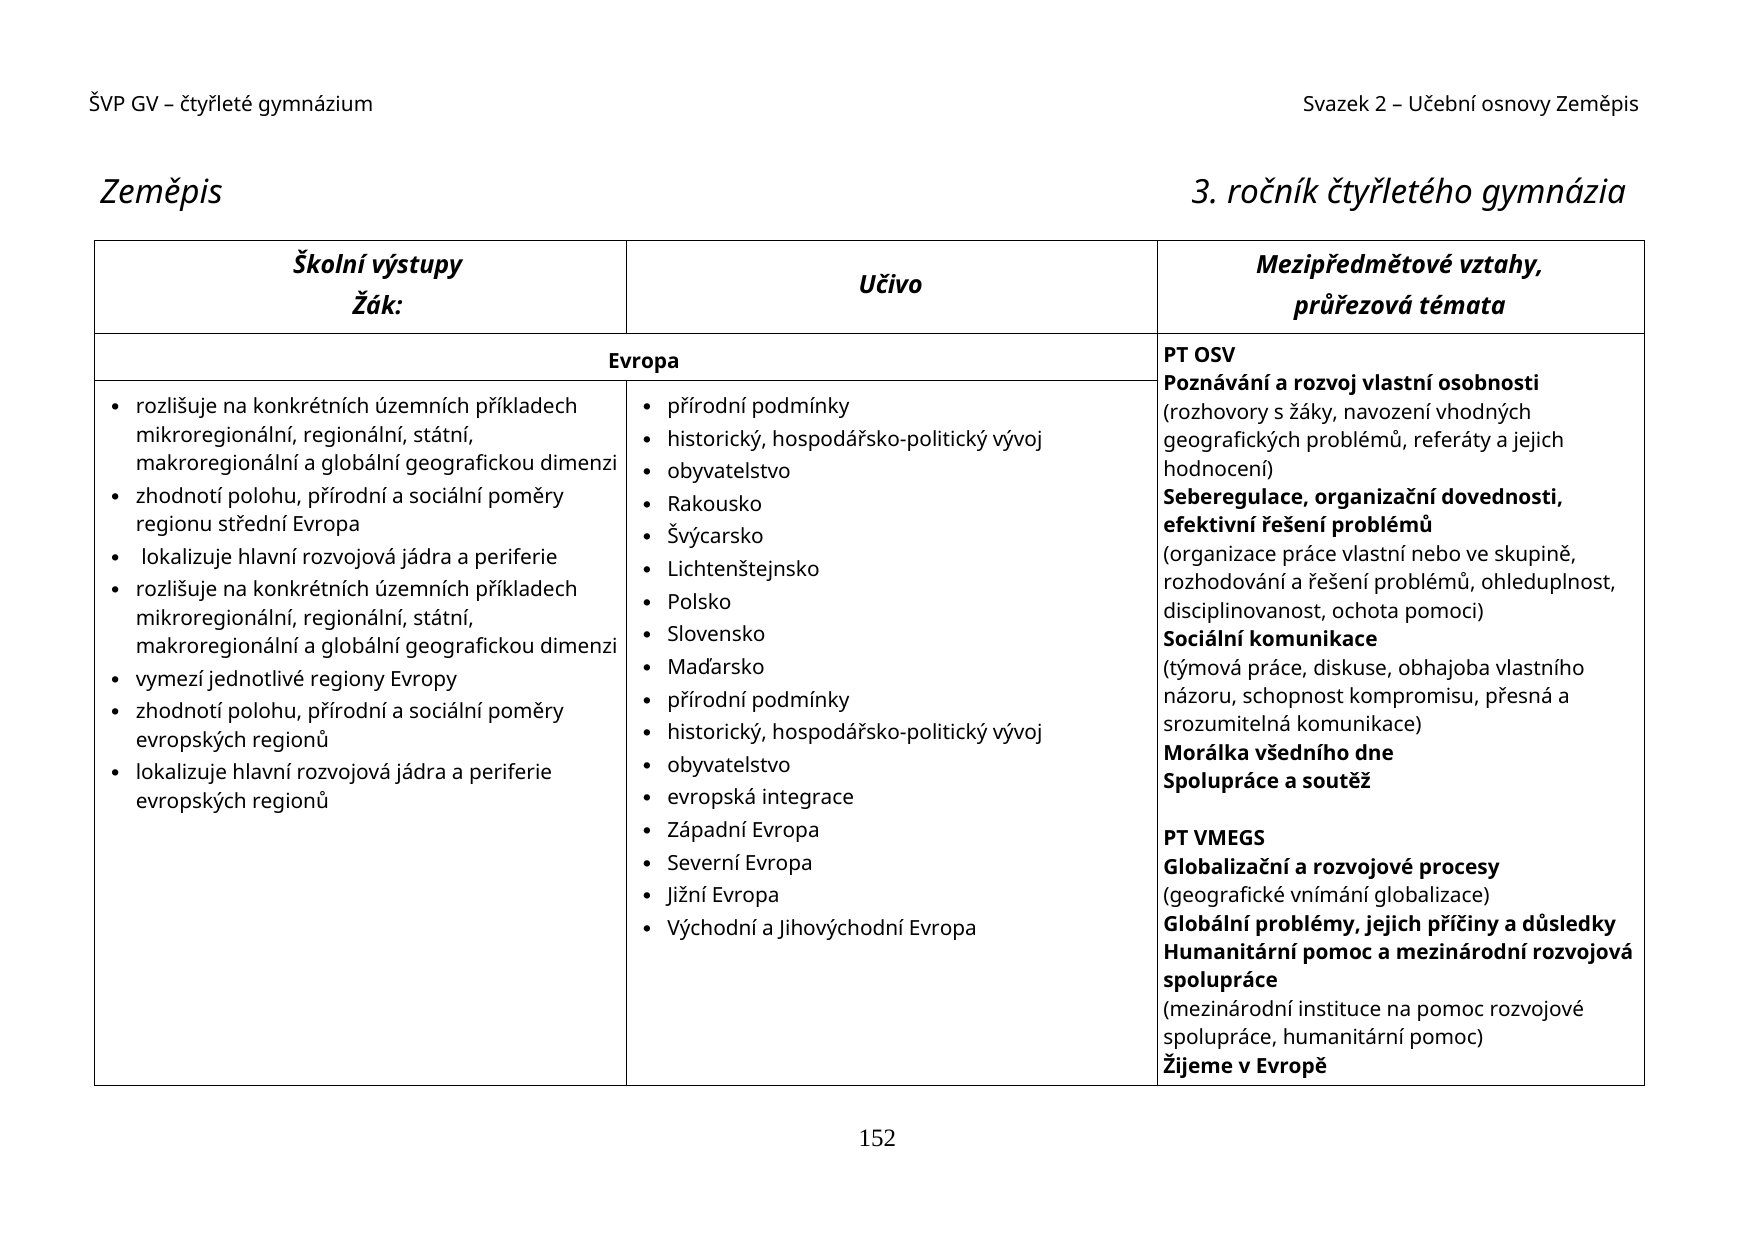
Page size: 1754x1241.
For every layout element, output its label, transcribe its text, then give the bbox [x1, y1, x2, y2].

table_cell PT OSV Poznávání a rozvoj vlastní osobnosti (rozhovory s žáky, navození vhodných geografických problémů, referáty a jejich hodnocení) Seberegulace, organizační dovednosti, efektivní řešení problémů (organizace práce vlastní nebo ve skupině, rozhodování a řešení problémů, ohleduplnost, disciplinovanost, ochota pomoci) Sociální komunikace (týmová práce, diskuse, obhajoba vlastního názoru, schopnost kompromisu, přesná a srozumitelná komunikace) Morálka všedního dne Spolupráce a soutěž PT VMEGS Globalizační a rozvojové procesy (geografické vnímání globalizace) Globální problémy, jejich příčiny a důsledky Humanitární pomoc a mezinárodní rozvojová spolupráce (mezinárodní instituce na pomoc rozvojové spolupráce, humanitární pomoc) Žijeme v Evropě (evropský integrační proces, evropské kulturní kořeny) [1158, 334, 1644, 1085]
table_cell Školní výstupy Žák: [95, 241, 626, 333]
table_cell Učivo [627, 241, 1157, 333]
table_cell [627, 381, 1157, 1085]
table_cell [95, 381, 626, 1085]
table_cell Evropa [95, 334, 1157, 380]
table_cell Mezipředmětové vztahy, průřezová témata [1158, 241, 1644, 333]
table_header Zeměpis 3. ročník čtyřletého gymnázia [94, 150, 1645, 240]
